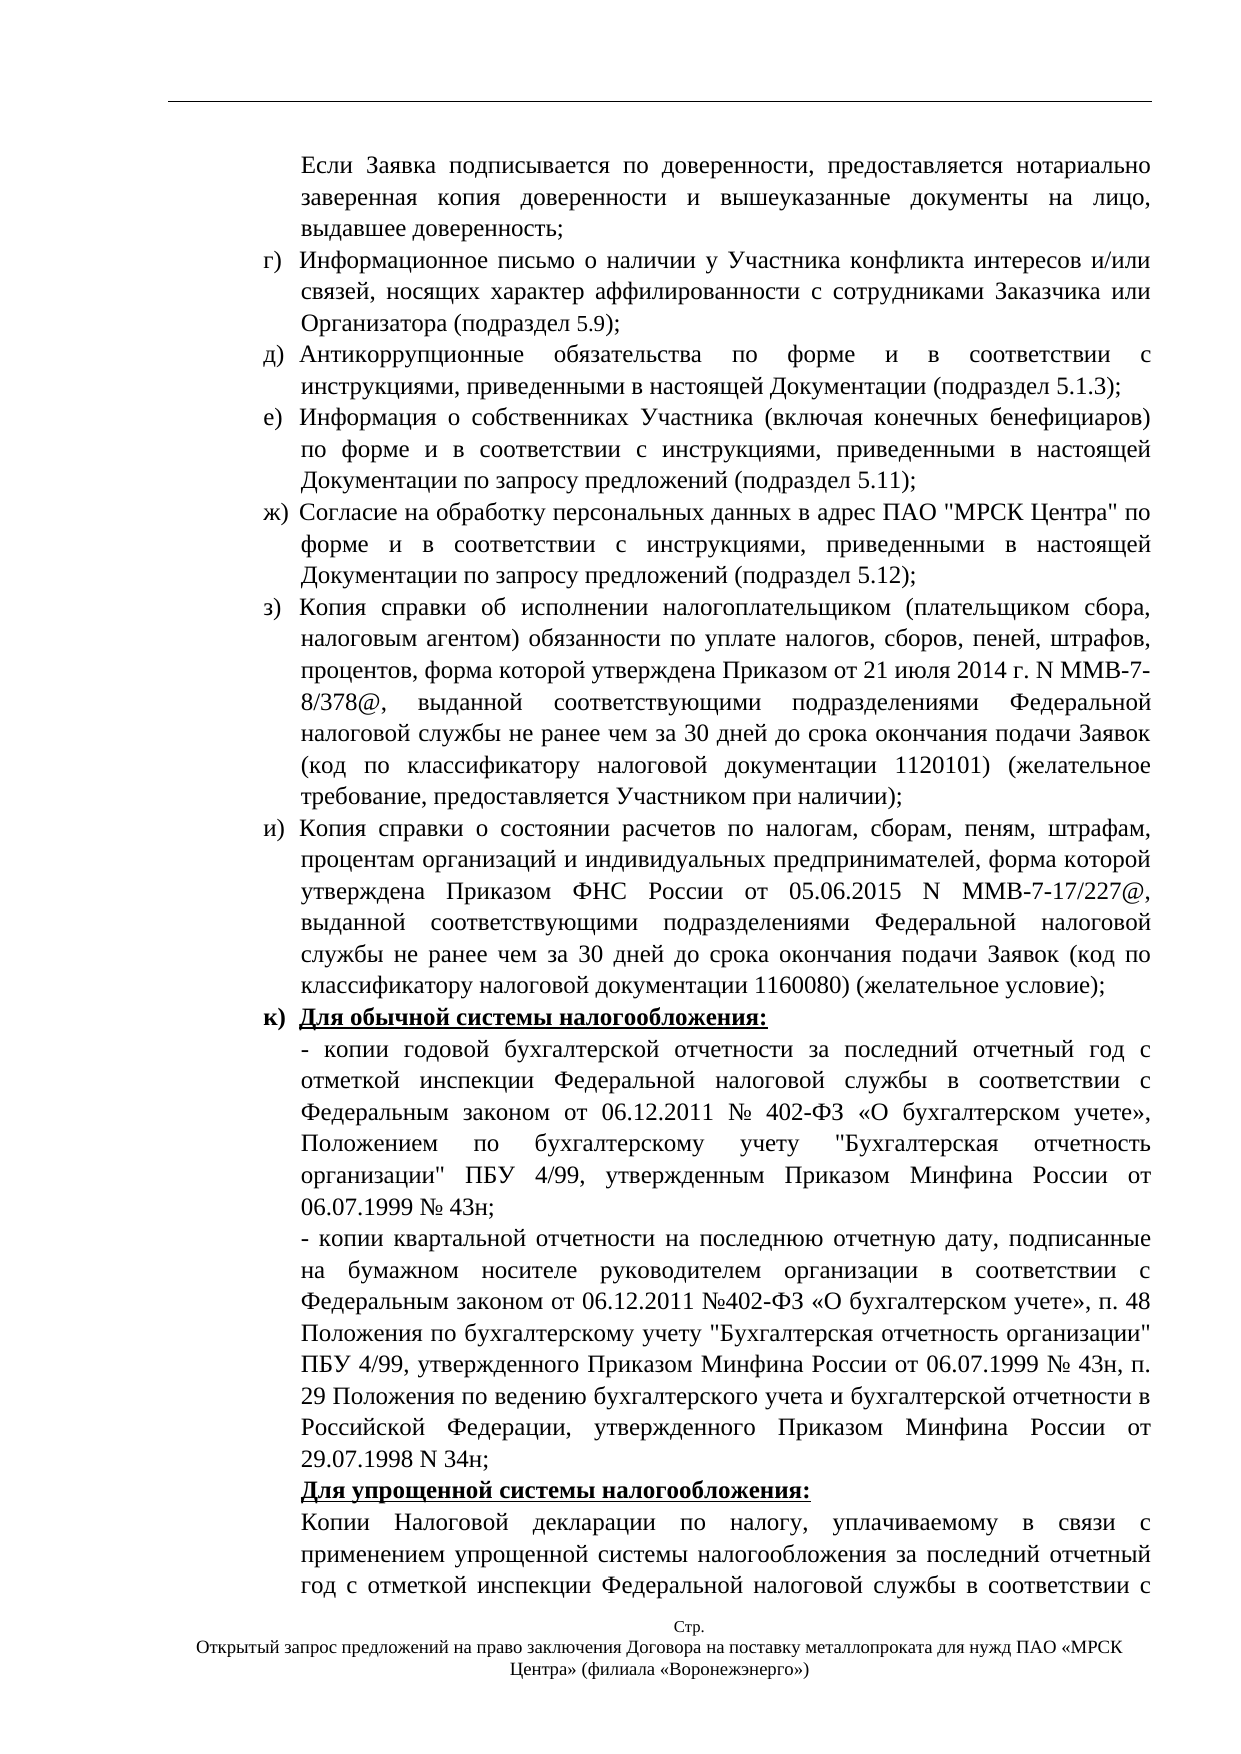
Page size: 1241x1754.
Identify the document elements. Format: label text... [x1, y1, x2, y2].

list Копия справки о состоянии расчетов по налогам, сборам, пеням, штрафам, процентам организаций и индивидуальных предпринимателей, форма которой утверждена Приказом ФНС России от 05.06.2015 N ММВ-7-17/227@, выданной соответствующими подразделениями Федеральной налоговой службы не ранее чем за 30 дней до срока окончания подачи Заявок (код по классификатору налоговой документации 1160080) (желательное условие); [263, 813, 1152, 999]
text Для упрощенной системы налогообложения: [301, 1476, 1152, 1504]
list Согласие на обработку персональных данных в адрес ПАО "МРСК Центра" по форме и в соответствии с инструкциями, приведенными в настоящей Документации по запросу предложений (подраздел 5.12); [263, 497, 1152, 589]
list Информация о собственниках Участника (включая конечных бенефициаров) по форме и в соответствии с инструкциями, приведенными в настоящей Документации по запросу предложений (подраздел 5.11); [263, 402, 1152, 494]
list Информационное письмо о наличии у Участника конфликта интересов и/или связей, носящих характер аффилированности с сотрудниками Заказчика или Организатора (подраздел 5.9); [263, 245, 1152, 337]
text - копии годовой бухгалтерской отчетности за последний отчетный год с отметкой инспекции Федеральной налоговой службы в соответствии с Федеральным законом от 06.12.2011 № 402-ФЗ «О бухгалтерском учете», Положением по бухгалтерскому учету "Бухгалтерская отчетность организации" ПБУ 4/99, утвержденным Приказом Минфина России от 06.07.1999 № 43н; [301, 1034, 1152, 1220]
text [301, 1507, 1152, 1599]
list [263, 150, 1152, 242]
list Копия справки об исполнении налогоплательщиком (плательщиком сбора, налоговым агентом) обязанности по уплате налогов, сборов, пеней, штрафов, процентов, форма которой утверждена Приказом от 21 июля 2014 г. N ММВ-7-8/378@, выданной соответствующими подразделениями Федеральной налоговой службы не ранее чем за 30 дней до срока окончания подачи Заявок (код по классификатору налоговой документации 1120101) (желательное требование, предоставляется Участником при наличии); [263, 592, 1152, 810]
list Антикоррупционные обязательства по форме и в соответствии с инструкциями, приведенными в настоящей Документации (подраздел 5.1.3); [263, 339, 1152, 400]
text - копии квартальной отчетности на последнюю отчетную дату, подписанные на бумажном носителе руководителем организации в соответствии с Федеральным законом от 06.12.2011 №402-ФЗ «О бухгалтерском учете», п. 48 Положения по бухгалтерскому учету "Бухгалтерская отчетность организации" ПБУ 4/99, утвержденного Приказом Минфина России от 06.07.1999 № 43н, п. 29 Положения по ведению бухгалтерского учета и бухгалтерской отчетности в Российской Федерации, утвержденного Приказом Минфина России от 29.07.1998 N 34н; [301, 1223, 1152, 1473]
list Для обычной системы налогообложения: [263, 1002, 1152, 1031]
